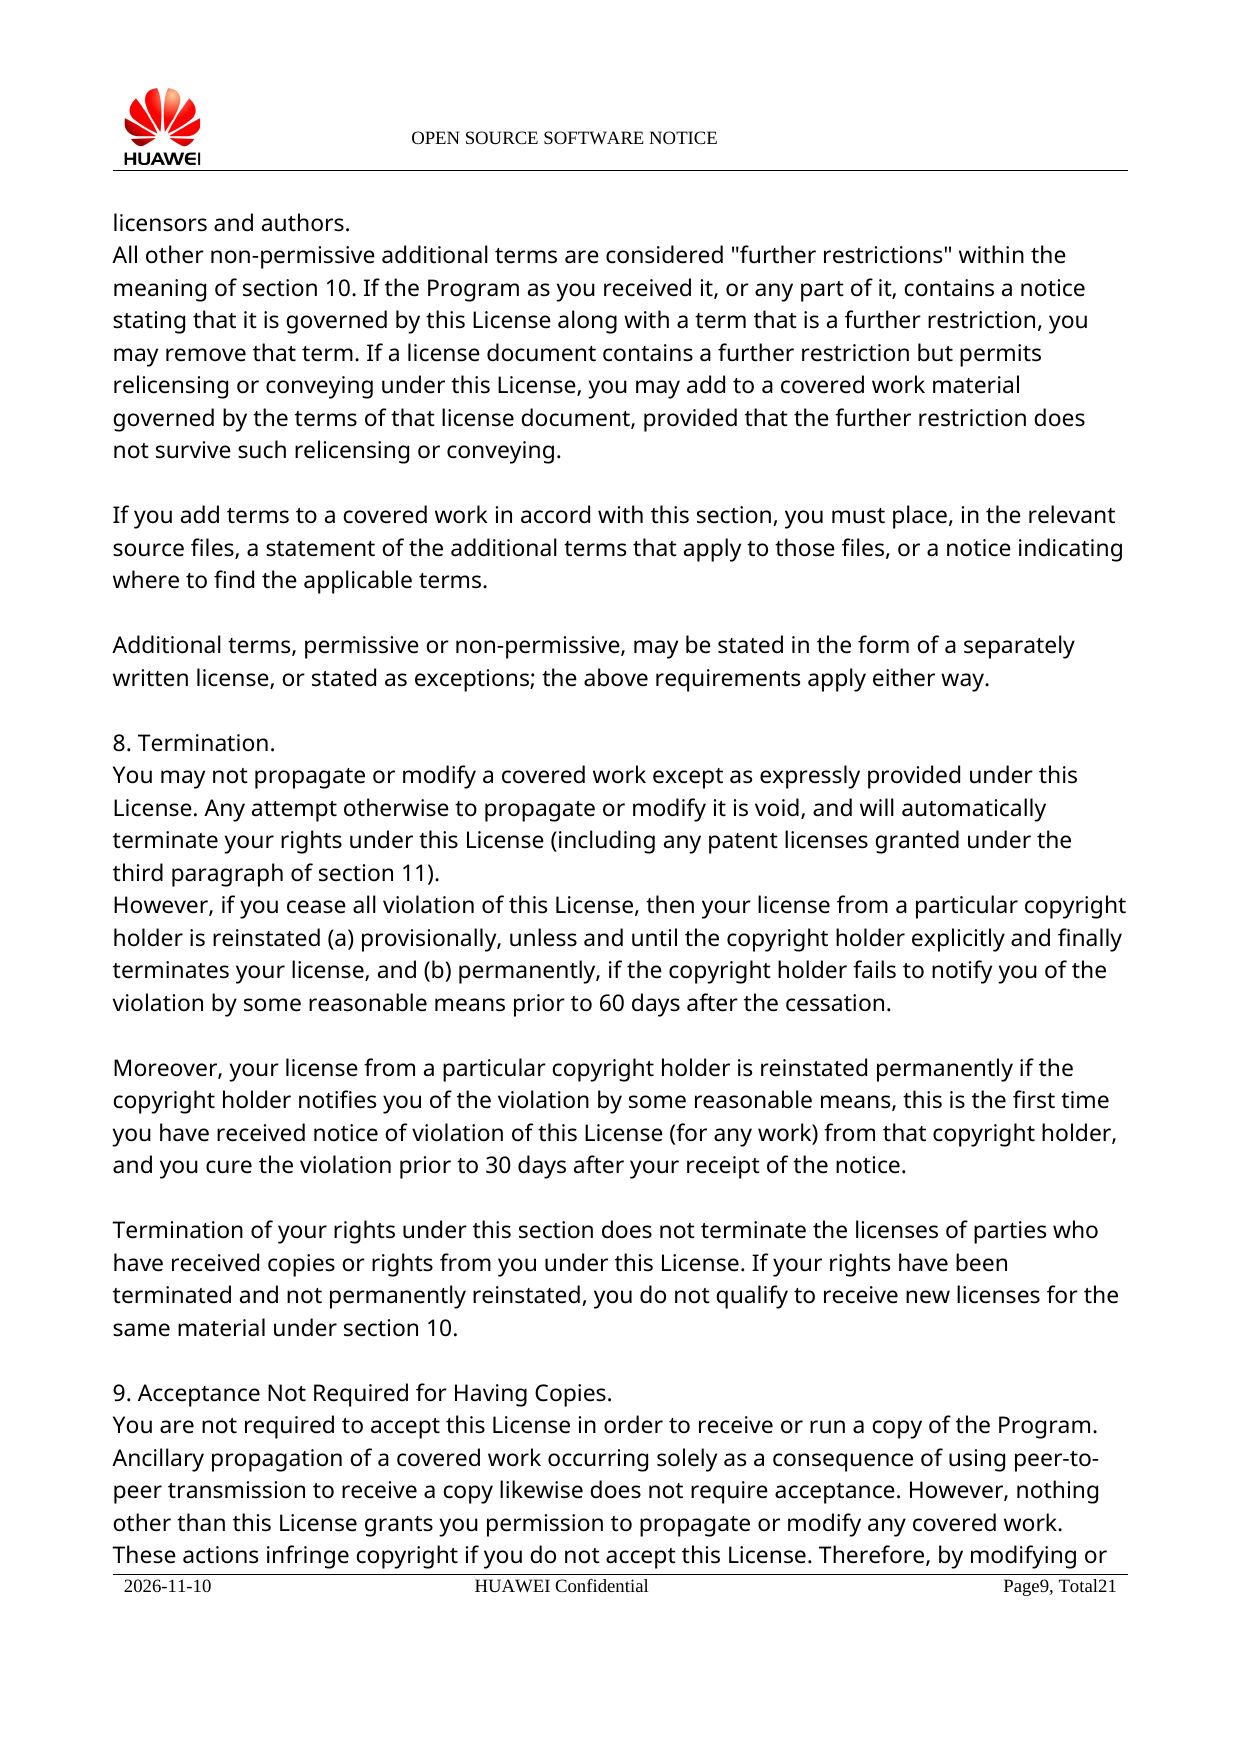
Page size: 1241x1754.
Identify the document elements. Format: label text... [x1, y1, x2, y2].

text If you add terms to a covered work in accord with this section, you must place, in the relevant source files, a statement of the additional terms that apply to those files, or a notice indicating where to find the applicable terms. [112, 499, 1128, 596]
picture [124, 88, 201, 165]
text All other non-permissive additional terms are considered "further restrictions" within the meaning of section 10. If the Program as you received it, or any part of it, contains a notice stating that it is governed by this License along with a term that is a further restriction, you may remove that term. If a license document contains a further restriction but permits relicensing or conveying under this License, you may add to a covered work material governed by the terms of that license document, provided that the further restriction does not survive such relicensing or conveying. [112, 239, 1128, 466]
text However, if you cease all violation of this License, then your license from a particular copyright holder is reinstated (a) provisionally, unless and until the copyright holder explicitly and finally terminates your license, and (b) permanently, if the copyright holder fails to notify you of the violation by some reasonable means prior to 60 days after the cessation. [112, 889, 1128, 1019]
text Additional terms, permissive or non-permissive, may be stated in the form of a separately written license, or stated as exceptions; the above requirements apply either way. [112, 629, 1128, 694]
text You may not propagate or modify a covered work except as expressly provided under this License. Any attempt otherwise to propagate or modify it is void, and will automatically terminate your rights under this License (including any patent licenses granted under the third paragraph of section 11). [112, 759, 1128, 889]
text Termination of your rights under this section does not terminate the licenses of parties who have received copies or rights from you under this License. If your rights have been terminated and not permanently reinstated, you do not qualify to receive new licenses for the same material under section 10. [112, 1214, 1128, 1344]
text 8. Termination. [112, 726, 1128, 759]
text Moreover, your license from a particular copyright holder is reinstated permanently if the copyright holder notifies you of the violation by some reasonable means, this is the first time you have received notice of violation of this License (for any work) from that copyright holder, and you cure the violation prior to 30 days after your receipt of the notice. [112, 1051, 1128, 1181]
text 9. Acceptance Not Required for Having Copies. [112, 1376, 1128, 1409]
